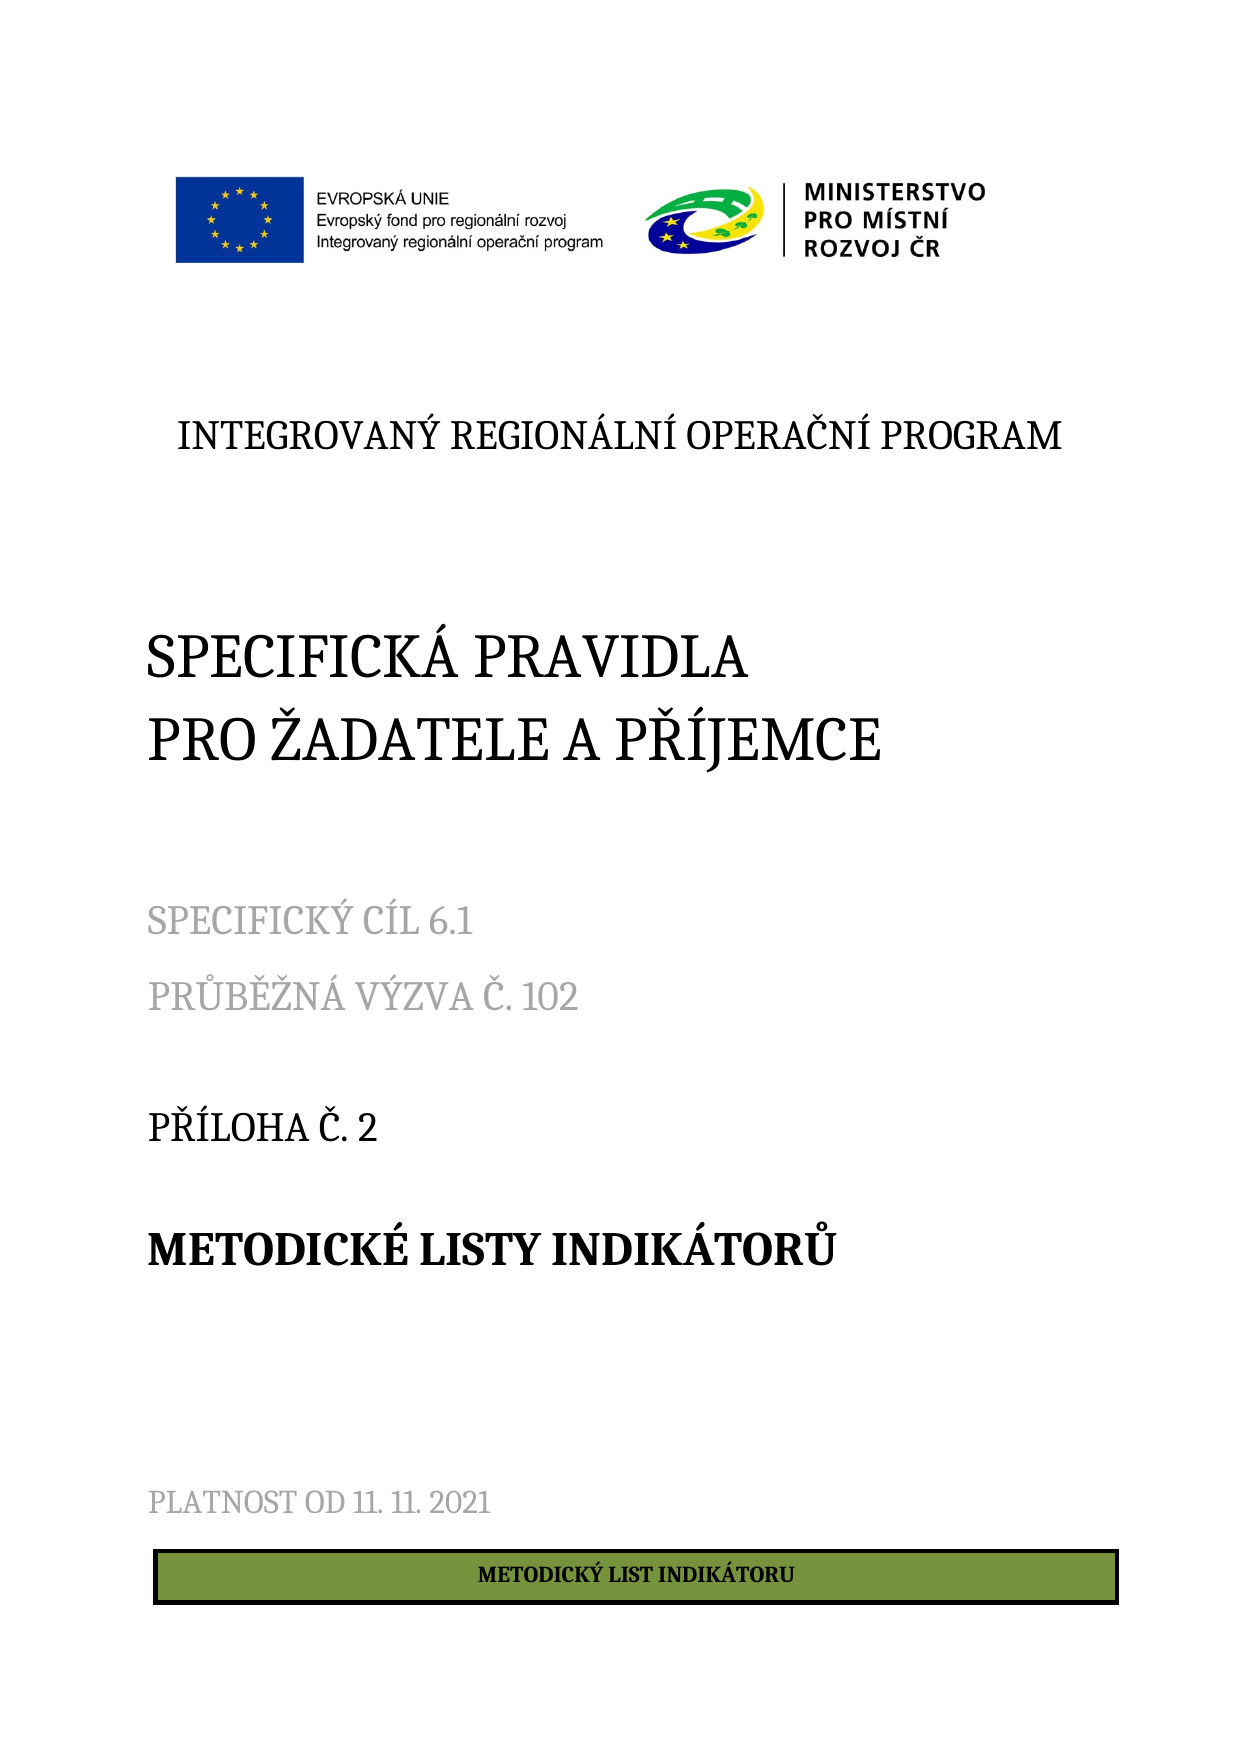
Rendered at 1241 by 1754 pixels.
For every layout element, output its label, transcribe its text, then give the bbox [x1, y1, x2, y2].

text Specifická PRAVIDLA [148, 622, 1093, 693]
text Průběžná výzva Č. 102 [148, 973, 1093, 1021]
text Metodické listy indikátorů [148, 1222, 1093, 1277]
text PŘÍLOHA Č. 2 [148, 1104, 1093, 1152]
text INTEGROVANÝ REGIONÁLNÍ OPERAČNÍ PROGRAM [148, 412, 1093, 460]
table_header METODICKÝ LIST INDIKÁTORU [158, 1553, 1115, 1600]
text pLATNOST OD 11. 11. 2021 [148, 1484, 1093, 1522]
text PRO ŽADATELE A PŘÍJEMCE [148, 704, 1093, 776]
picture [147, 147, 1013, 291]
text Specifický cíl 6.1 [148, 897, 1093, 945]
